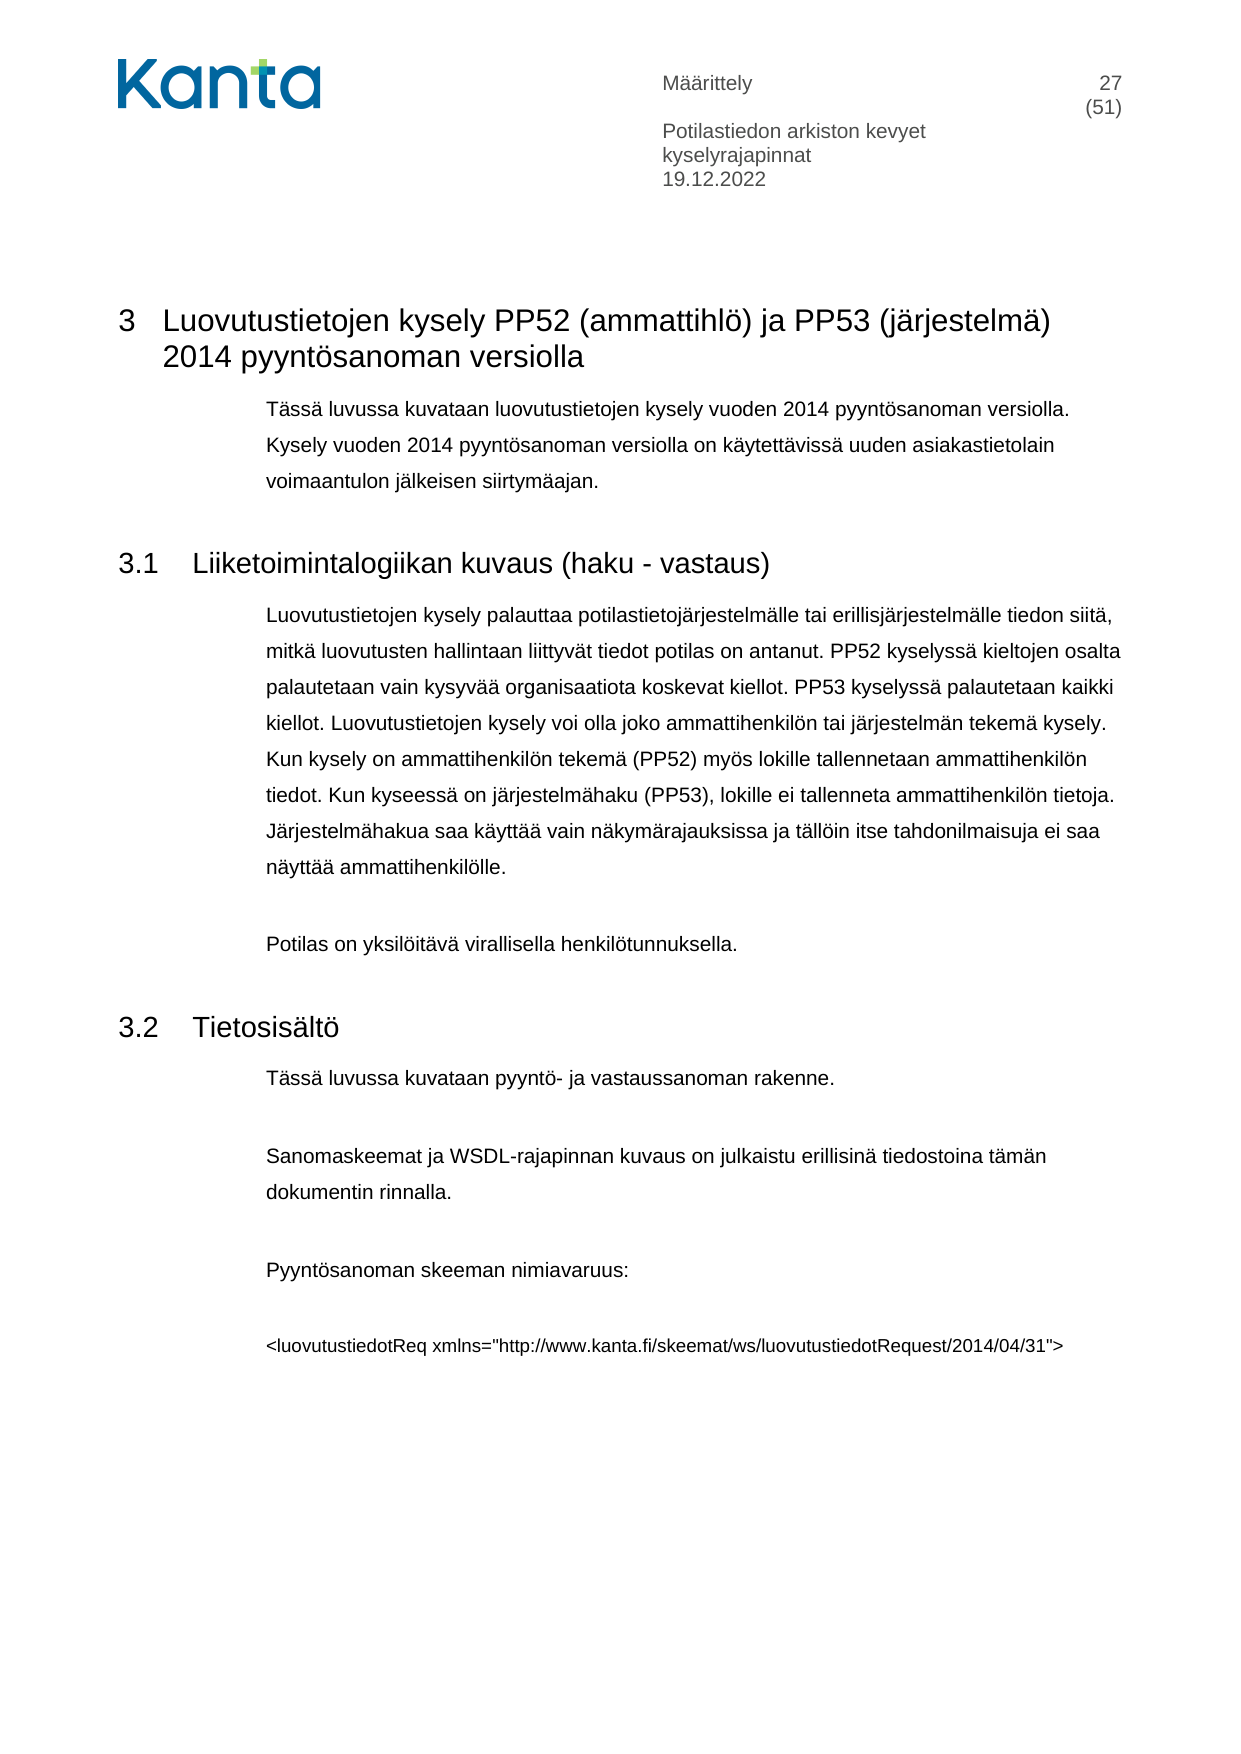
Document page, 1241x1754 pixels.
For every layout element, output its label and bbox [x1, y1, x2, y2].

picture [118, 59, 321, 109]
